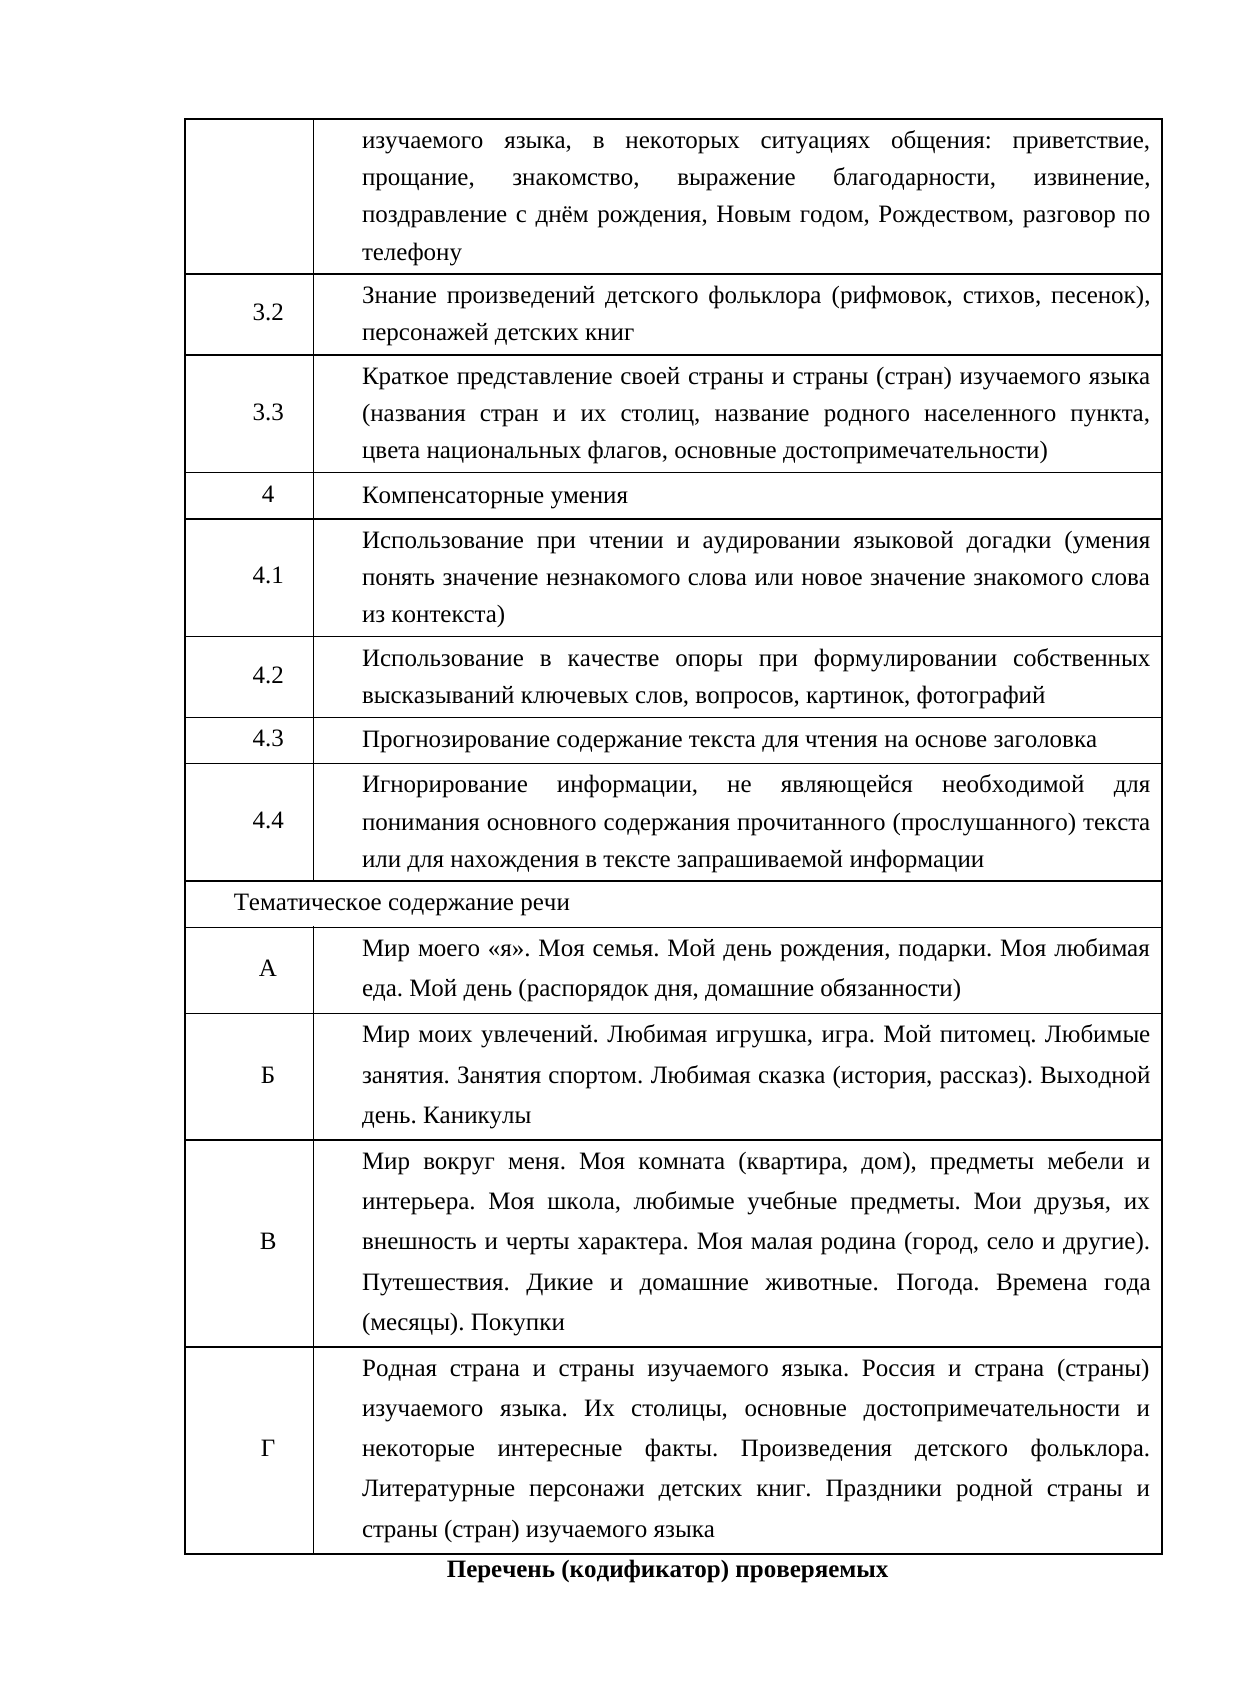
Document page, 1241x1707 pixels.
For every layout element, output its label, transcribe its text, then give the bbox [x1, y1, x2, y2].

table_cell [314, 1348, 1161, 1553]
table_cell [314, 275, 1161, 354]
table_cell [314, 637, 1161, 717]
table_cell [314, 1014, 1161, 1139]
text Перечень (кодификатор) проверяемых [177, 1554, 1152, 1583]
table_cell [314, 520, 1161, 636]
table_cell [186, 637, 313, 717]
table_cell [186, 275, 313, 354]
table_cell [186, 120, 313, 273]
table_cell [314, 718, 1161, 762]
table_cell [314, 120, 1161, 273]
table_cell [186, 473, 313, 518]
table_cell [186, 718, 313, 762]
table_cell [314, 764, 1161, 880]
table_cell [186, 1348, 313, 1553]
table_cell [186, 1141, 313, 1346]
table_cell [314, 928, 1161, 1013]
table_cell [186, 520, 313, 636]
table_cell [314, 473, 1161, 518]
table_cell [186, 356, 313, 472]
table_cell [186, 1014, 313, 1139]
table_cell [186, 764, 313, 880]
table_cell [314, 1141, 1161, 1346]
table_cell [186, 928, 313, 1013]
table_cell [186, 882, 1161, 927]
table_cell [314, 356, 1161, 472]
